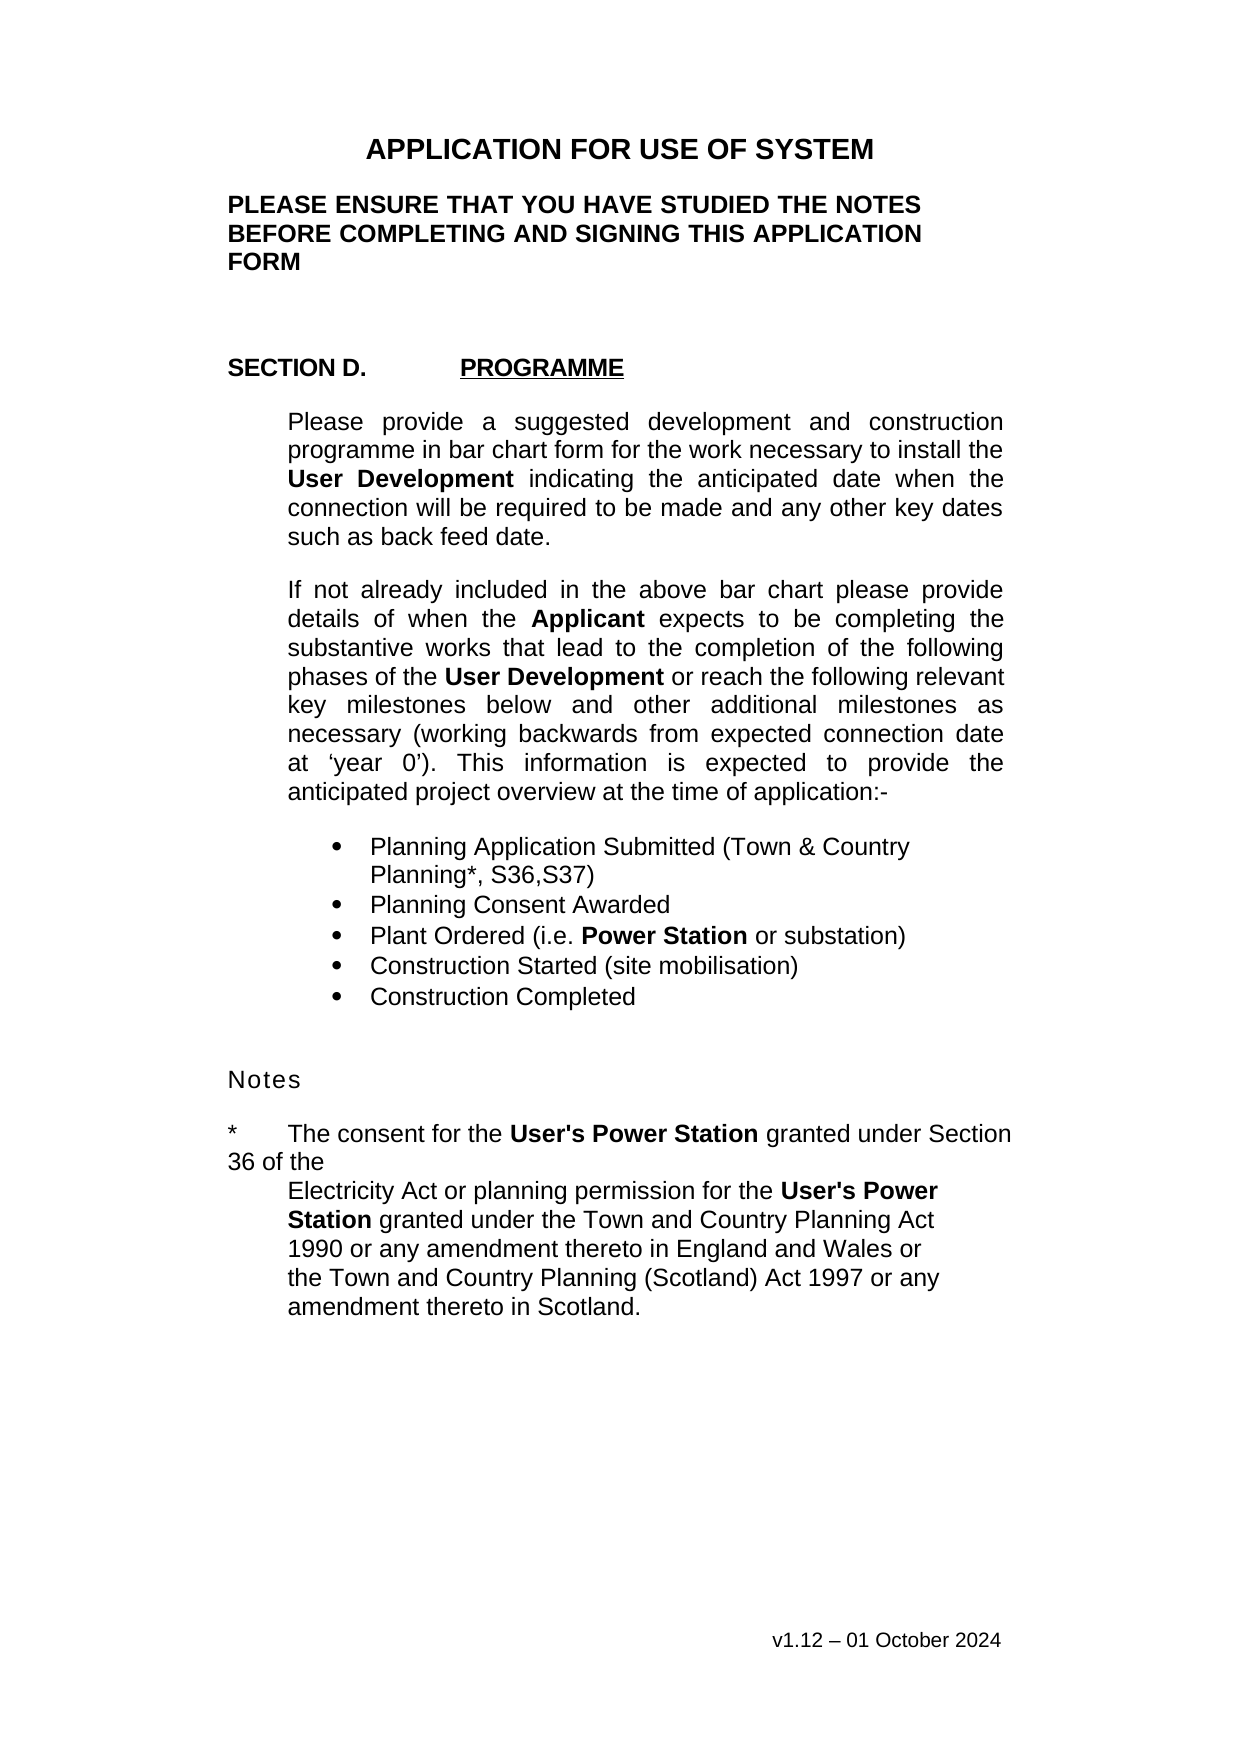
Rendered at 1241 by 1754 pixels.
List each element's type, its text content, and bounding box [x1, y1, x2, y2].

list Planning Application Submitted (Town & Country Planning*, S36,S37) [332, 832, 1005, 889]
text Notes [227, 1065, 1020, 1094]
text APPLICATION FOR USE OF SYSTEM [220, 133, 1020, 166]
text SECTION D. PROGRAMME [227, 353, 1020, 382]
list Planning Consent Awarded [332, 889, 1020, 920]
list Construction Completed [332, 981, 1020, 1012]
text PLEASE ENSURE THAT YOU HAVE STUDIED THE NOTES BEFORE COMPLETING AND SIGNING THIS APPLICATION FORM [227, 191, 922, 276]
text Electricity Act or planning permission for the User's Power Station granted under the Town and Country Planning Act 1990 or any amendment thereto in England and Wales or the Town and Country Planning (Scotland) Act 1997 or any amendment thereto in Scotland. [287, 1177, 945, 1321]
text If not already included in the above bar chart please provide details of when the Applicant expects to be completing the substantive works that lead to the completion of the following phases of the User Development or reach the following relevant key milestones below and other additional milestones as necessary (working backwards from expected connection date at ‘year 0’). This information is expected to provide the anticipated project overview at the time of application:- [287, 576, 1005, 806]
list Plant Ordered (i.e. Power Station or substation) [332, 920, 1020, 950]
list Construction Started (site mobilisation) [332, 950, 1020, 981]
text * The consent for the User's Power Station granted under Section 36 of the [227, 1119, 1020, 1177]
text Please provide a suggested development and construction programme in bar chart form for the work necessary to install the User Development indicating the anticipated date when the connection will be required to be made and any other key dates such as back feed date. [287, 407, 1005, 551]
